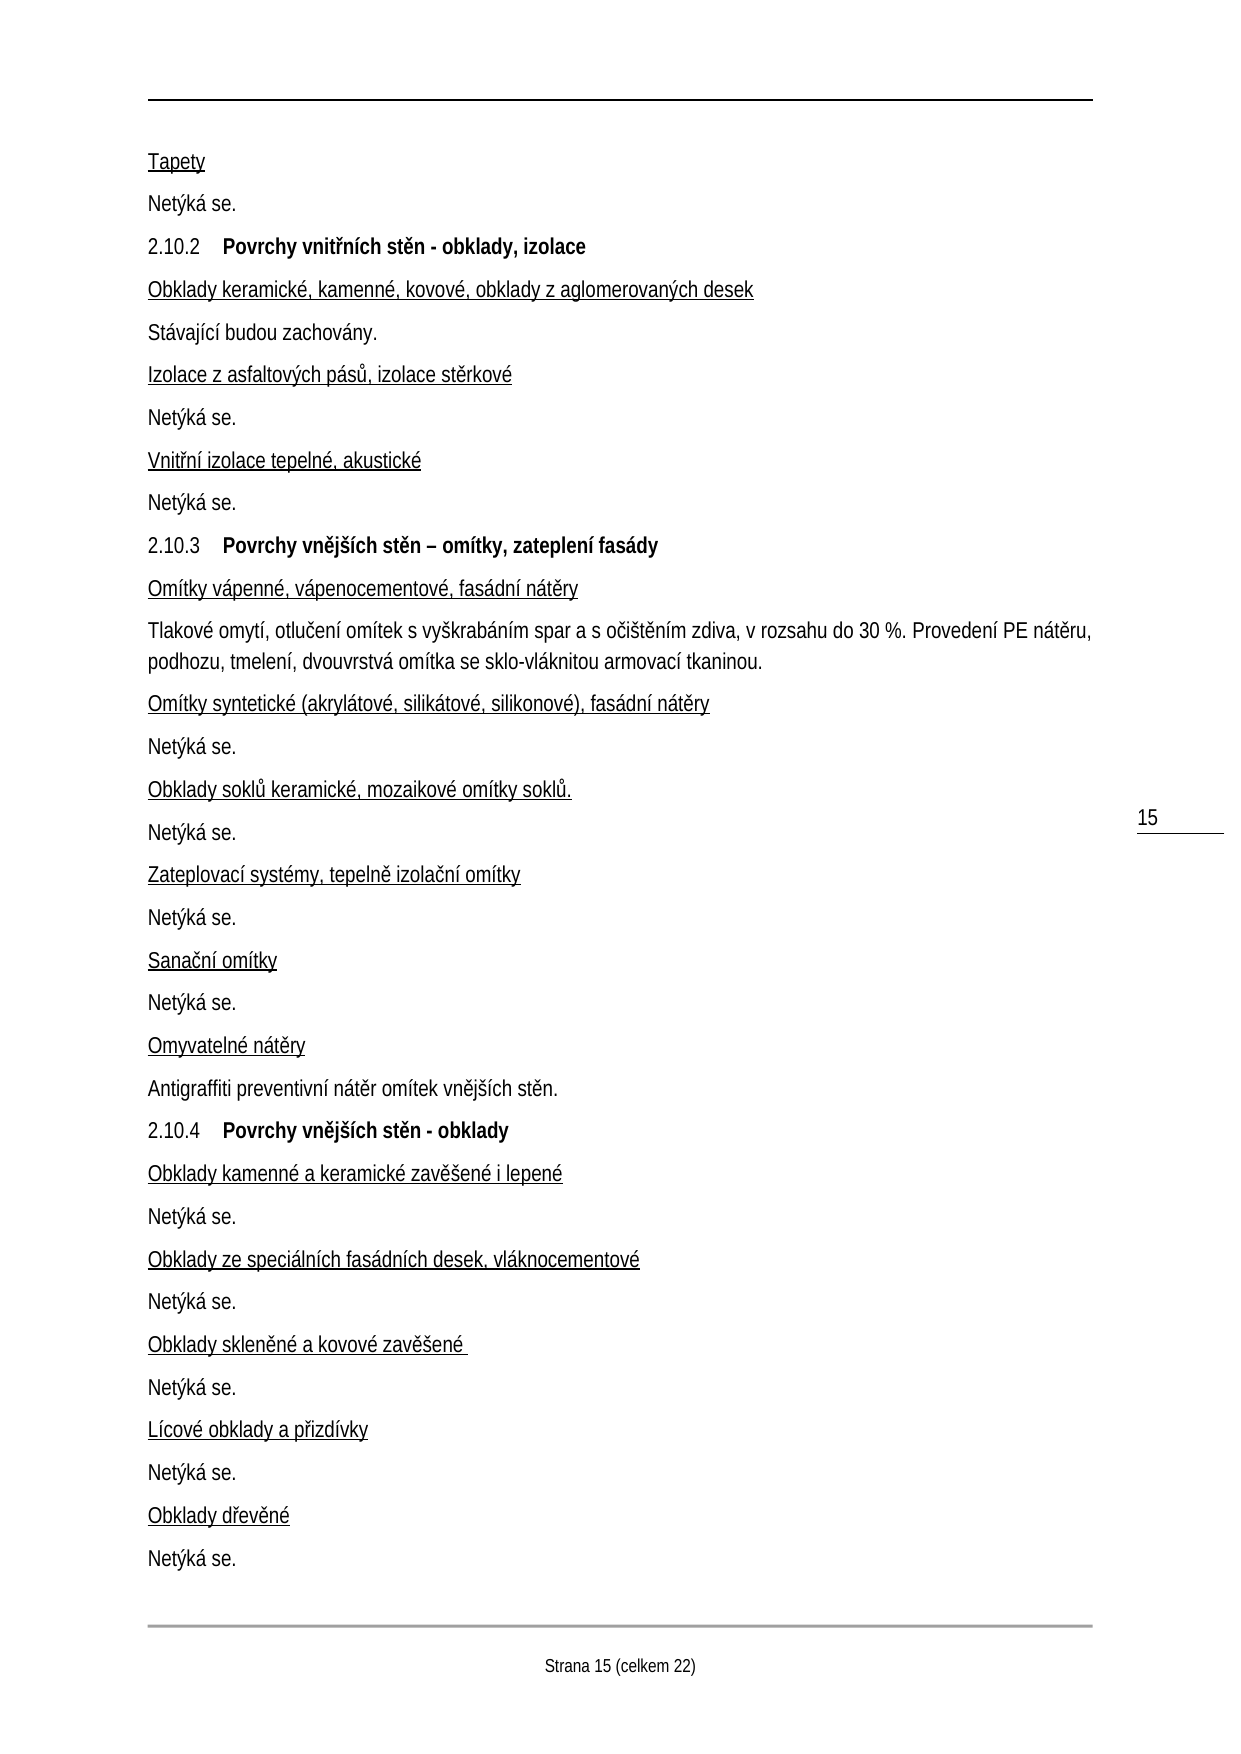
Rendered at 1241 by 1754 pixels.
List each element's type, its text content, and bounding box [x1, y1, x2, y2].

subtitle Povrchy vnitřních stěn - obklady, izolace [148, 233, 1093, 259]
subtitle Tapety [148, 148, 1093, 174]
subtitle Obklady skleněné a kovové zavěšené [148, 1331, 1093, 1357]
text Netýká se. [148, 1374, 1093, 1400]
text Netýká se. [148, 404, 1093, 430]
subtitle Obklady ze speciálních fasádních desek, vláknocementové [148, 1246, 1093, 1272]
text Netýká se. [148, 818, 1093, 845]
text Netýká se. [148, 489, 1093, 516]
subtitle Zateplovací systémy, tepelně izolační omítky [148, 861, 1093, 887]
subtitle Povrchy vnějších stěn - obklady [148, 1117, 1093, 1144]
subtitle Obklady soklů keramické, mozaikové omítky soklů. [148, 776, 1093, 802]
subtitle Omyvatelné nátěry [148, 1032, 1093, 1058]
text Tlakové omytí, otlučení omítek s vyškrabáním spar a s očištěním zdiva, v rozsahu do 30 %. Provedení PE nátěru, podhozu, tmelení, dvouvrstvá omítka se sklo-vláknitou armovací tkaninou. [148, 617, 1093, 674]
text Netýká se. [148, 904, 1093, 930]
subtitle Lícové obklady a přizdívky [148, 1416, 1093, 1443]
subtitle Vnitřní izolace tepelné, akustické [148, 447, 1093, 473]
text Netýká se. [148, 989, 1093, 1016]
text Netýká se. [148, 1288, 1093, 1314]
subtitle Obklady kamenné a keramické zavěšené i lepené [148, 1160, 1093, 1186]
text Netýká se. [148, 190, 1093, 217]
subtitle Omítky vápenné, vápenocementové, fasádní nátěry [148, 575, 1093, 601]
subtitle Omítky syntetické (akrylátové, silikátové, silikonové), fasádní nátěry [148, 690, 1093, 717]
text Netýká se. [148, 1203, 1093, 1229]
subtitle Izolace z asfaltových pásů, izolace stěrkové [148, 361, 1093, 387]
subtitle Obklady dřevěné [148, 1502, 1093, 1528]
text Stávající budou zachovány. [148, 318, 1093, 345]
subtitle Povrchy vnějších stěn – omítky, zateplení fasády [148, 532, 1093, 558]
text Netýká se. [148, 733, 1093, 759]
subtitle Sanační omítky [148, 947, 1093, 973]
text Netýká se. [148, 1544, 1093, 1571]
subtitle Obklady keramické, kamenné, kovové, obklady z aglomerovaných desek [148, 276, 1093, 302]
text Antigraffiti preventivní nátěr omítek vnějších stěn. [148, 1075, 1093, 1101]
text Netýká se. [148, 1459, 1093, 1485]
